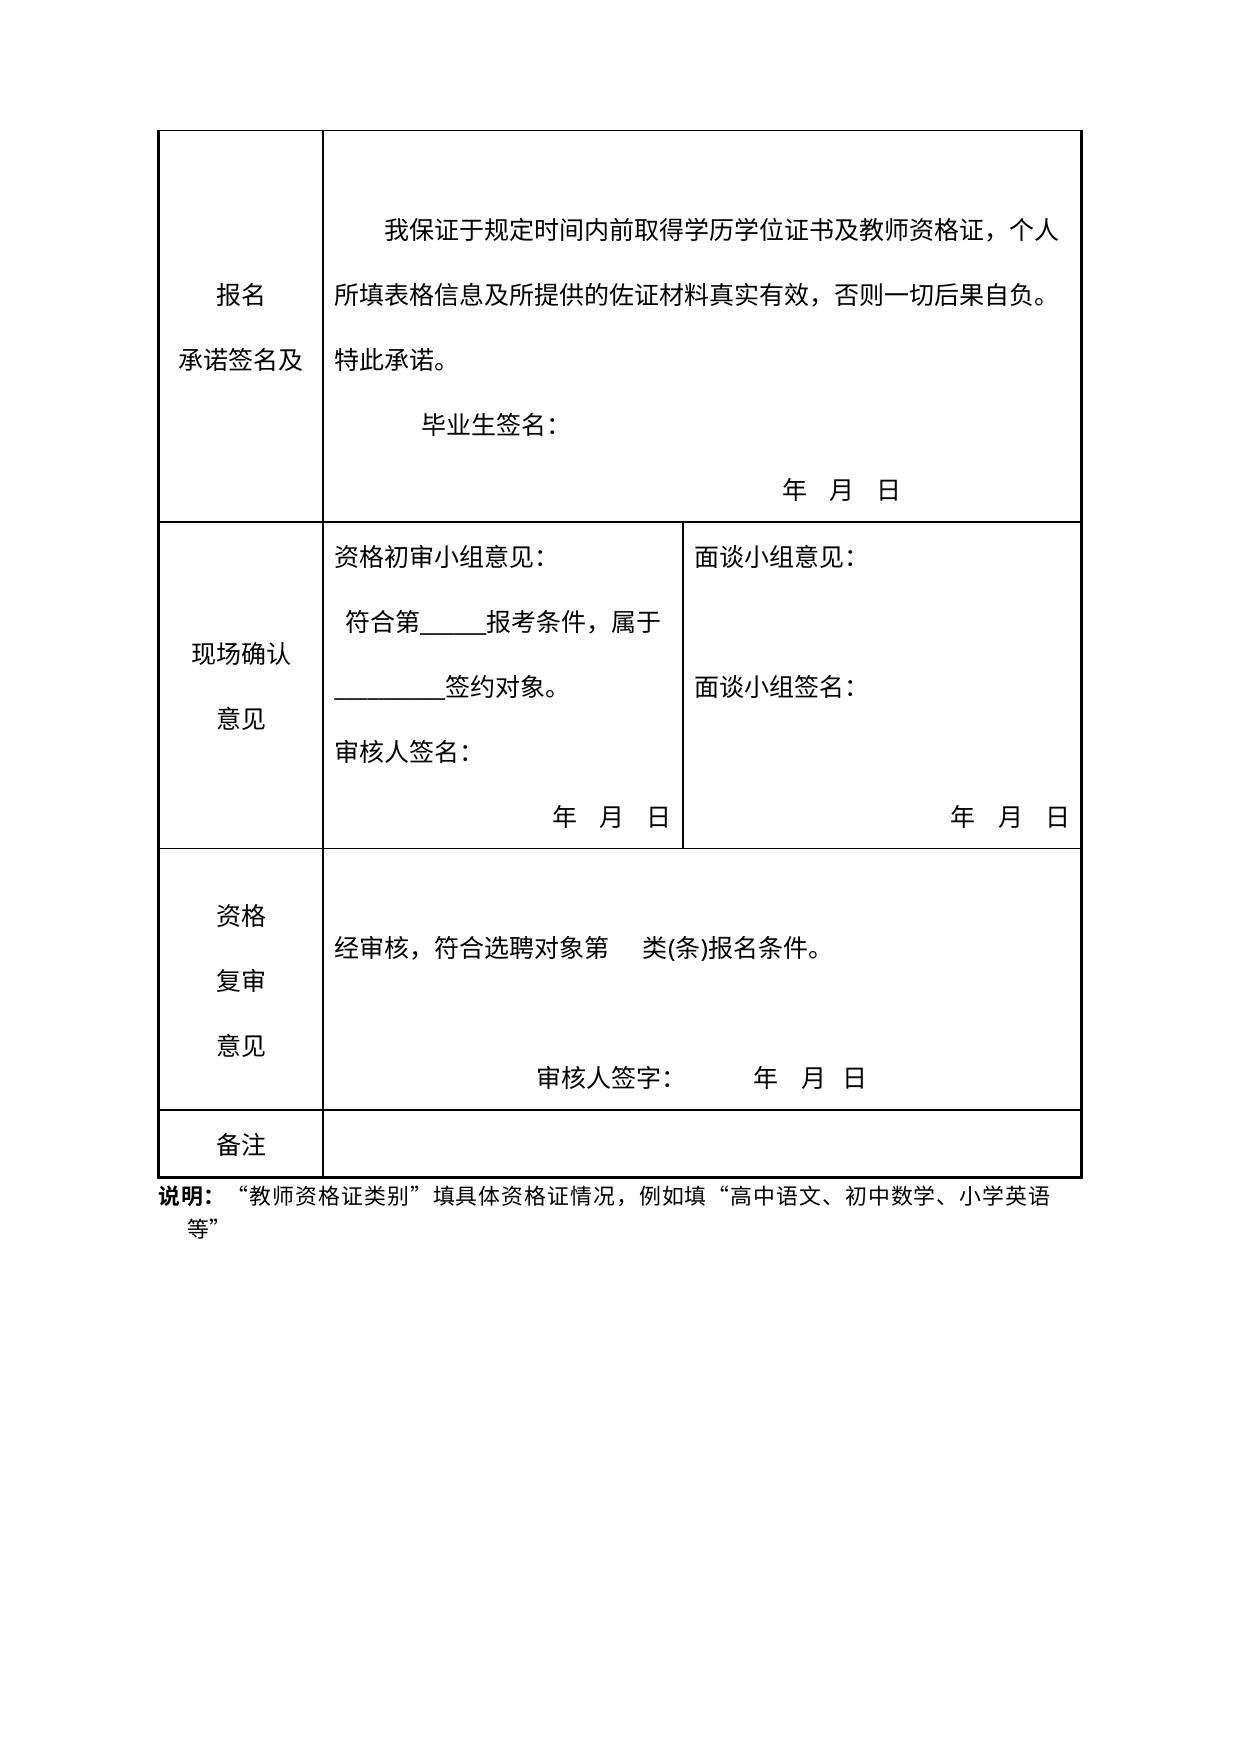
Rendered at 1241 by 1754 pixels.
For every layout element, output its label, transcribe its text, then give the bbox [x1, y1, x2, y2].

text 说明：“教师资格证类别”填具体资格证情况，例如填“高中语文、初中数学、小学英语等” [158, 1179, 1053, 1244]
table_cell 我保证于规定时间内前取得学历学位证书及教师资格证，个人所填表格信息及所提供的佐证材料真实有效，否则一切后果自负。特此承诺。 毕业生签名： 年 月 日 [324, 131, 1080, 521]
table_cell 资格初审小组意见： 符合第______报考条件，属于 __________签约对象。 审核人签名： 年 月 日 [324, 523, 682, 848]
table_cell 报名 承诺签名及 [160, 131, 322, 521]
table_cell 资格 复审 意见 [160, 849, 322, 1109]
table_cell [324, 1111, 1080, 1176]
table_cell 面谈小组意见： 面谈小组签名： 年 月 日 [684, 523, 1080, 848]
table_cell 现场确认 意见 [160, 523, 322, 848]
table_cell 经审核，符合选聘对象第 类(条)报名条件。 审核人签字： 年 月 日 [324, 849, 1080, 1109]
table_cell 备注 [160, 1111, 322, 1176]
